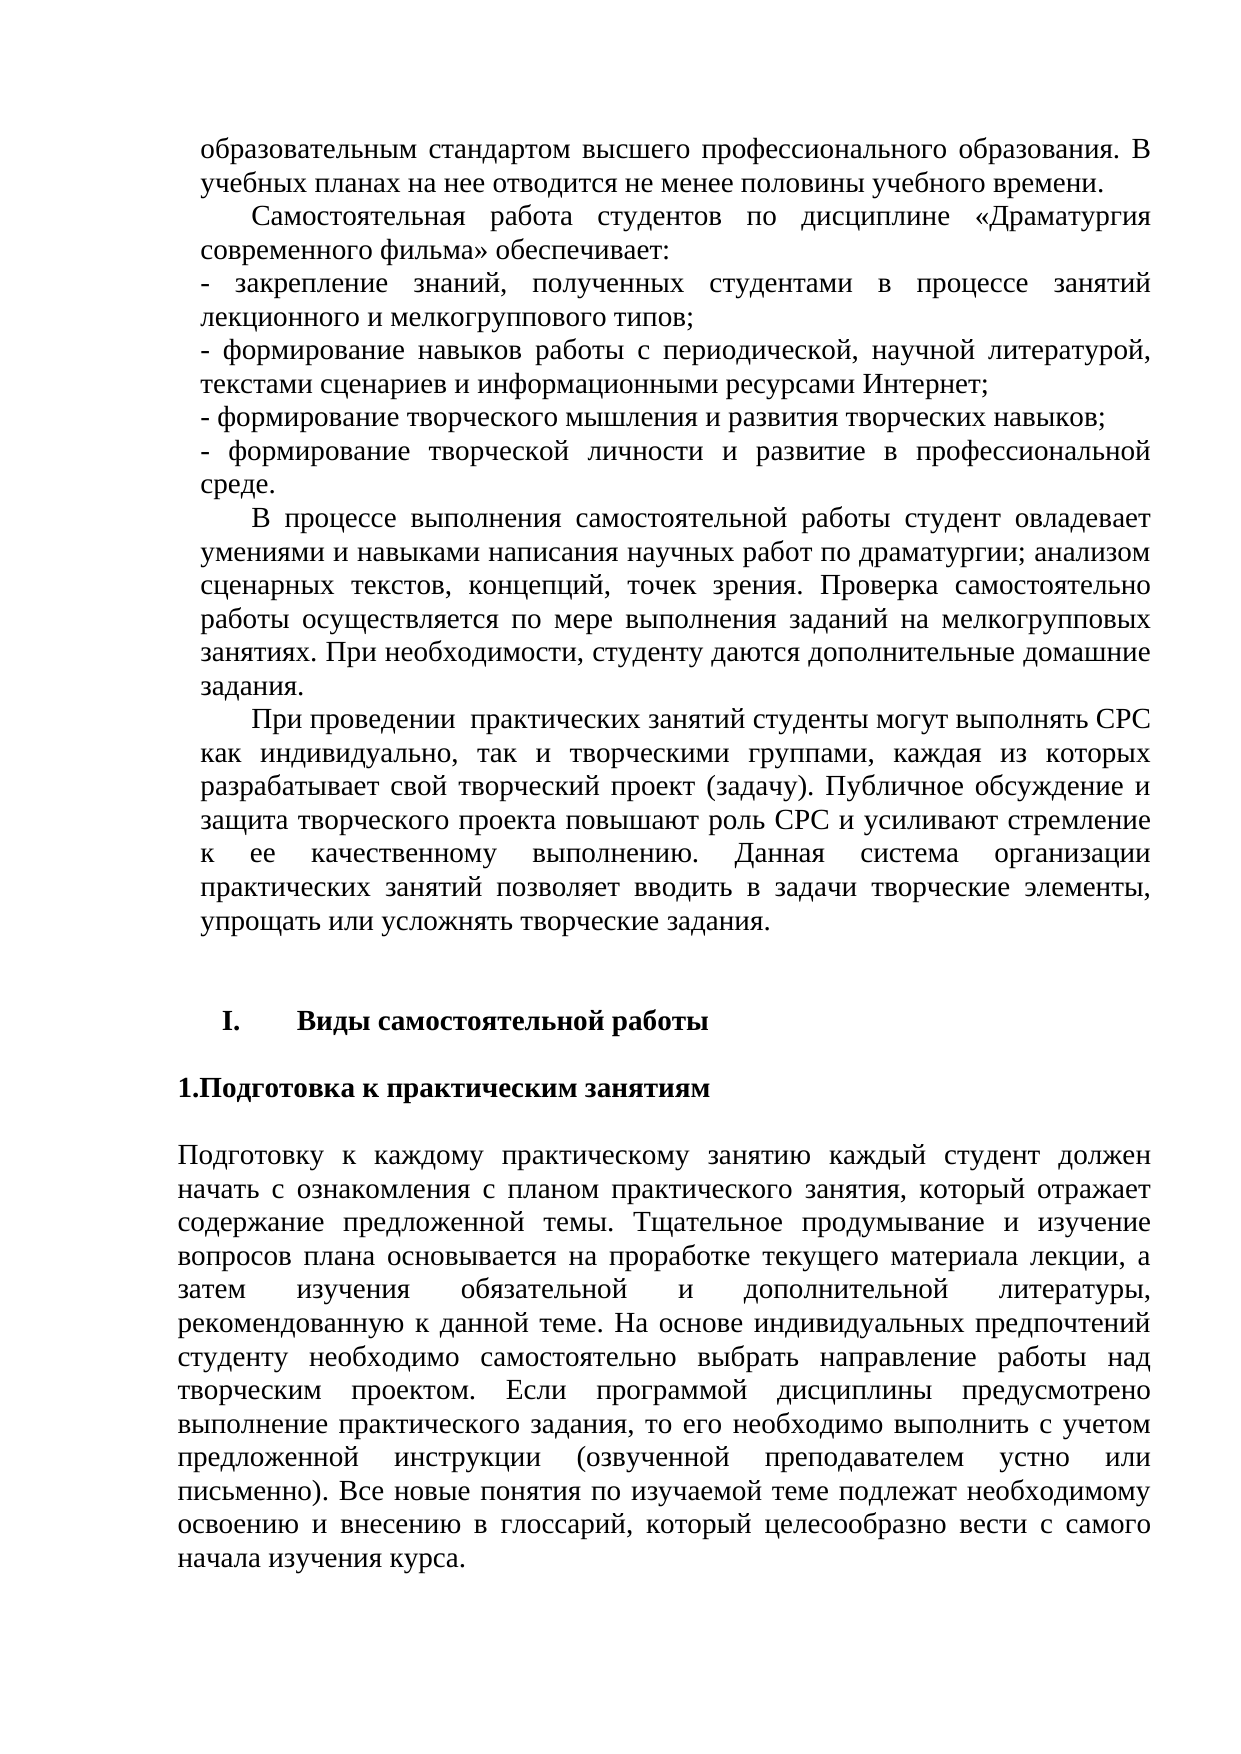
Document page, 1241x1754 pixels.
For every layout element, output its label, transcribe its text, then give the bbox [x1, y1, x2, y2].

text Самостоятельная работа студентов по дисциплине «Драматургия современного фильма» обеспечивает: [200, 198, 1152, 265]
text - формирование творческой личности и развитие в профессиональной среде. [200, 433, 1152, 500]
text - формирование навыков работы с периодической, научной литературой, текстами сценариев и информационными ресурсами Интернет; [200, 332, 1152, 399]
list Виды самостоятельной работы [222, 1003, 1152, 1037]
text Подготовку к каждому практическому занятию каждый студент должен начать с ознакомления с планом практического занятия, который отражает содержание предложенной темы. Тщательное продумывание и изучение вопросов плана основывается на проработке текущего материала лекции, а затем изучения обязательной и дополнительной литературы, рекомендованную к данной теме. На основе индивидуальных предпочтений студенту необходимо самостоятельно выбрать направление работы над творческим проектом. Если программой дисциплины предусмотрено выполнение практического задания, то его необходимо выполнить с учетом предложенной инструкции (озвученной преподавателем устно или письменно). Все новые понятия по изучаемой теме подлежат необходимому освоению и внесению в глоссарий, который целесообразно вести с самого начала изучения курса. [177, 1137, 1152, 1573]
text При проведении практических занятий студенты могут выполнять СРС как индивидуально, так и творческими группами, каждая из которых разрабатывает свой творческий проект (задачу). Публичное обсуждение и защита творческого проекта повышают роль СРС и усиливают стремление к ее качественному выполнению. Данная система организации практических занятий позволяет вводить в задачи творческие элементы, упрощать или усложнять творческие задания. [200, 701, 1152, 936]
text 1.Подготовка к практическим занятиям [177, 1070, 1152, 1104]
text В процессе выполнения самостоятельной работы студент овладевает умениями и навыками написания научных работ по драматургии; анализом сценарных текстов, концепций, точек зрения. Проверка самостоятельно работы осуществляется по мере выполнения заданий на мелкогрупповых занятиях. При необходимости, студенту даются дополнительные домашние задания. [200, 500, 1152, 701]
text - формирование творческого мышления и развития творческих навыков; [200, 399, 1152, 433]
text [200, 131, 1152, 198]
text - закрепление знаний, полученных студентами в процессе занятий лекционного и мелкогруппового типов; [200, 265, 1152, 332]
